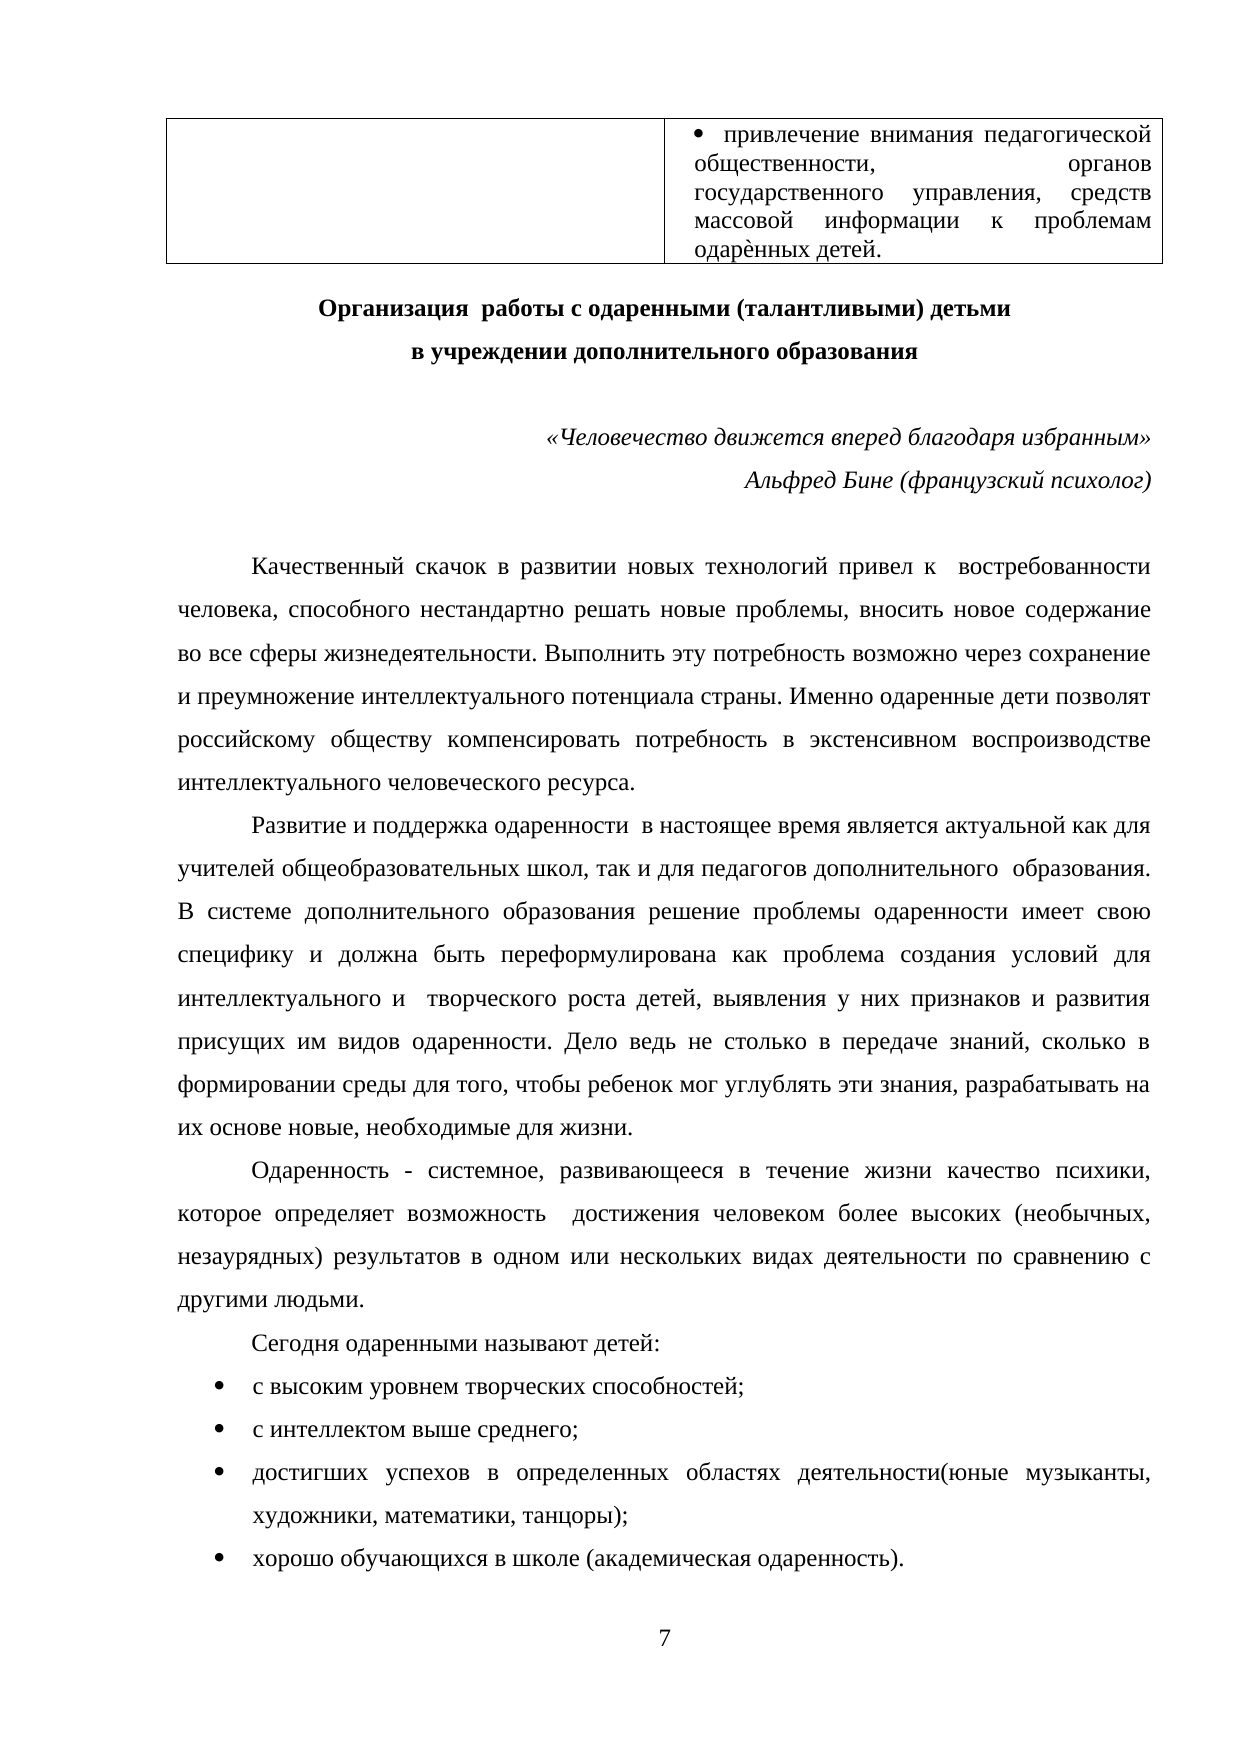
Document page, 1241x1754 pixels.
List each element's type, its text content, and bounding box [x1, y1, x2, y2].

list хорошо обучающихся в школе (академическая одаренность). [215, 1543, 1152, 1572]
text Организация работы с одаренными (талантливыми) детьми [177, 293, 1152, 321]
list с интеллектом выше среднего; [215, 1414, 1152, 1443]
text в учреждении дополнительного образования [177, 336, 1152, 364]
text Качественный скачок в развитии новых технологий привел к востребованности человека, способного нестандартно решать новые проблемы, вносить новое содержание во все сферы жизнедеятельности. Выполнить эту потребность возможно через сохранение и преумножение интеллектуального потенциала страны. Именно одаренные дети позволят российскому обществу компенсировать потребность в экстенсивном воспроизводстве интеллектуального человеческого ресурса. [177, 551, 1152, 796]
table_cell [167, 119, 664, 263]
list достигших успехов в определенных областях деятельности(юные музыканты, художники, математики, танцоры); [215, 1457, 1152, 1529]
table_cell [665, 119, 1162, 263]
text Сегодня одаренными называют детей: [177, 1328, 1152, 1356]
text «Человечество движется вперед благодаря избранным» Альфред Бине (французский психолог) [177, 422, 1152, 494]
text Развитие и поддержка одаренности в настоящее время является актуальной как для учителей общеобразовательных школ, так и для педагогов дополнительного образования. В системе дополнительного образования решение проблемы одаренности имеет свою специфику и должна быть переформулирована как проблема создания условий для интеллектуального и творческого роста детей, выявления у них признаков и развития присущих им видов одаренности. Дело ведь не столько в передаче знаний, сколько в формировании среды для того, чтобы ребенок мог углублять эти знания, разрабатывать на их основе новые, необходимые для жизни. [177, 810, 1152, 1141]
text Одаренность - системное, развивающееся в течение жизни качество психики, которое определяет возможность достижения человеком более высоких (необычных, незаурядных) результатов в одном или нескольких видах деятельности по сравнению с другими людьми. [177, 1155, 1152, 1313]
list с высоким уровнем творческих способностей; [215, 1371, 1152, 1399]
